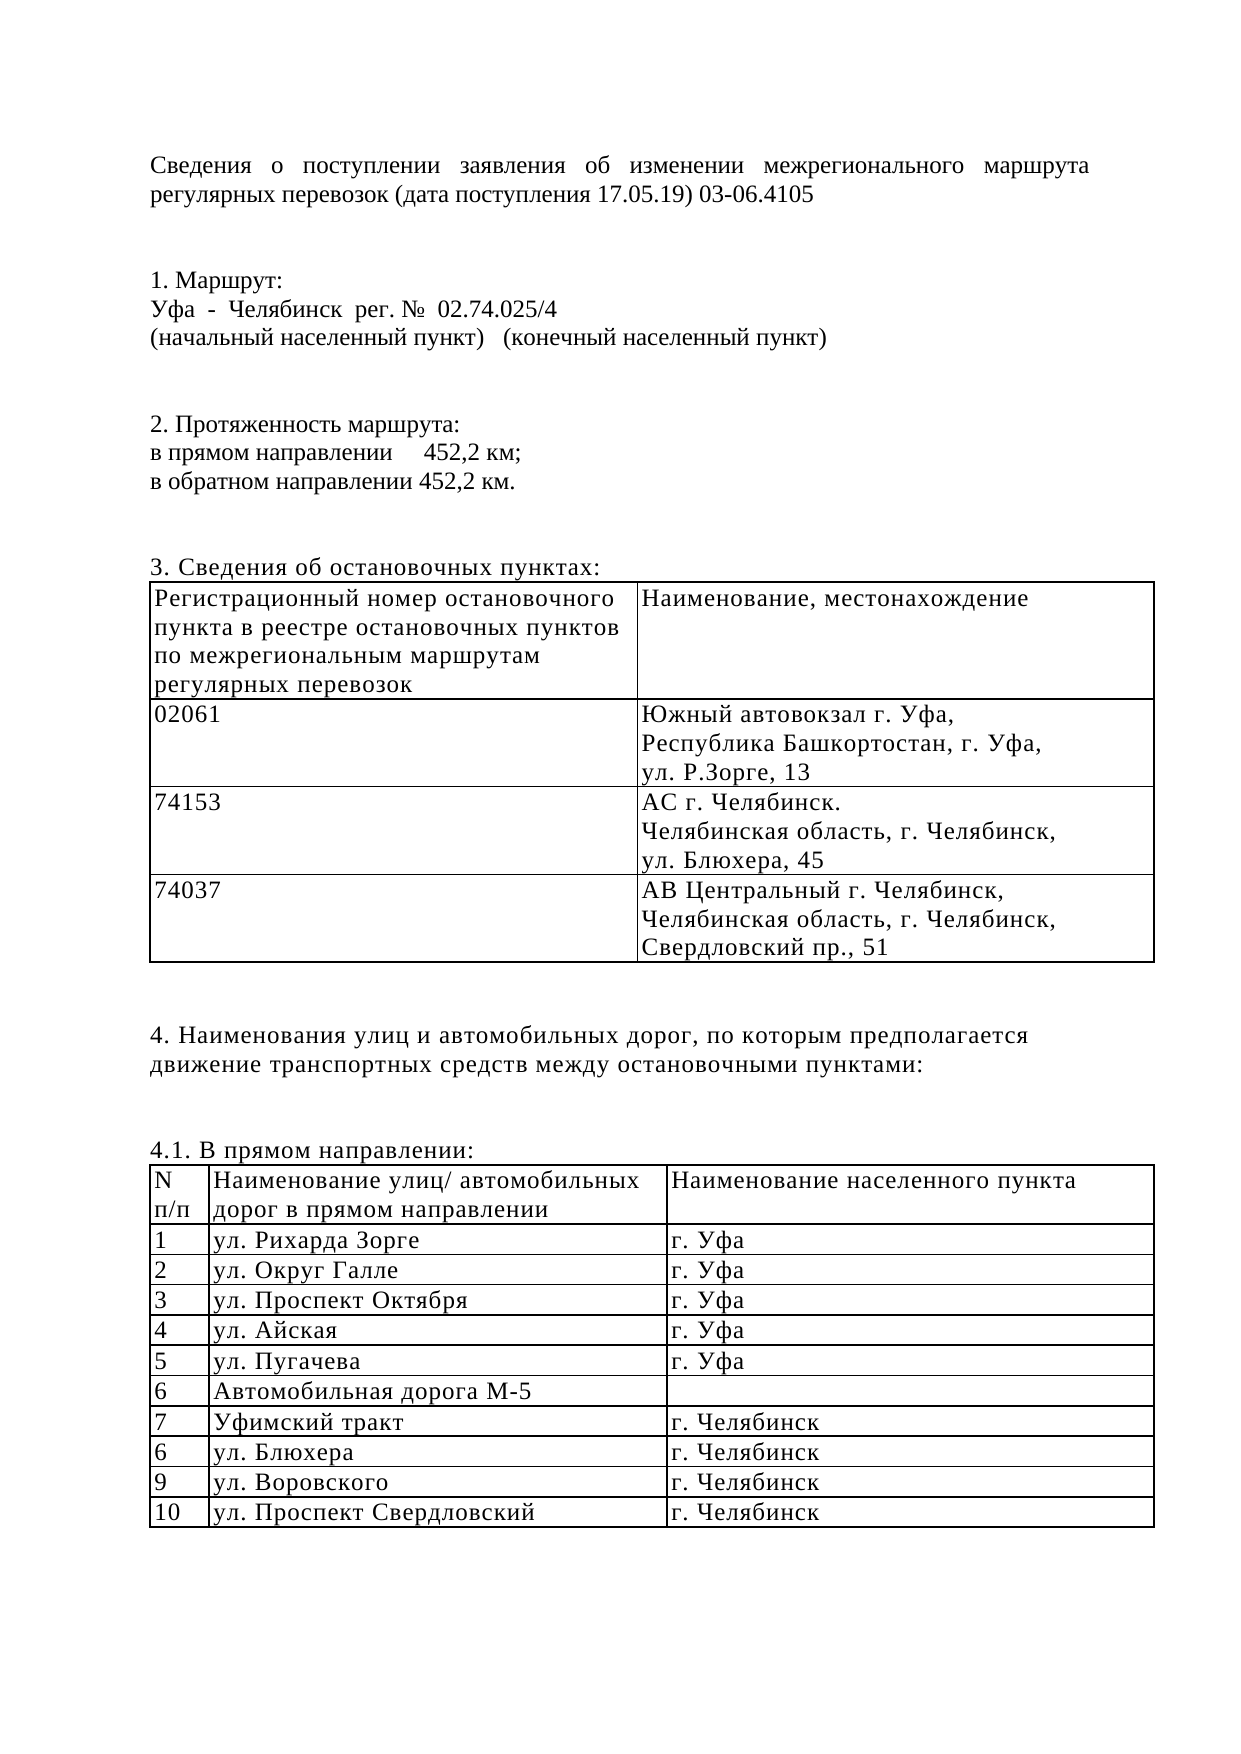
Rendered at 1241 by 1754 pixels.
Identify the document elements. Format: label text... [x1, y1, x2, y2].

table_cell г. Челябинск [668, 1407, 1153, 1435]
table_cell 4 [151, 1316, 208, 1344]
table_cell 02061 [151, 700, 637, 786]
text 3. Сведения об остановочных пунктах: [150, 552, 1090, 581]
table_cell ул. Рихарда Зорге [210, 1225, 666, 1253]
table_cell 6 [151, 1437, 208, 1466]
table_cell г. Челябинск [668, 1498, 1153, 1526]
table_cell ул. Пугачева [210, 1346, 666, 1375]
table_cell г. Уфа [668, 1285, 1153, 1314]
table_header Регистрационный номер остановочного пункта в реестре остановочных пунктов по межрегиональным маршрутам регулярных перевозок [151, 583, 637, 698]
text 4. Наименования улиц и автомобильных дорог, по которым предполагается движение транспортных средств между остановочными пунктами: [150, 1020, 1090, 1078]
table_cell ул. Айская [210, 1316, 666, 1344]
table_cell г. Уфа [668, 1346, 1153, 1375]
table_cell ул. Округ Галле [210, 1255, 666, 1284]
table_cell 74037 [151, 875, 637, 961]
table_cell 1 [151, 1225, 208, 1253]
table_cell 6 [151, 1376, 208, 1405]
table_cell 5 [151, 1346, 208, 1375]
table_cell 9 [151, 1467, 208, 1496]
table_cell ул. Проспект Свердловский [210, 1498, 666, 1526]
table_cell 2 [151, 1255, 208, 1284]
table_cell ул. Блюхера [210, 1437, 666, 1466]
text в обратном направлении 452,2 км. [150, 466, 1090, 495]
table_cell 10 [151, 1498, 208, 1526]
text Уфа - Челябинск рег. № 02.74.025/4 [150, 294, 1090, 322]
table_header Наименование населенного пункта [668, 1166, 1153, 1223]
table_cell Автомобильная дорога М-5 [210, 1376, 666, 1405]
table_cell 3 [151, 1285, 208, 1314]
table_cell 74153 [151, 787, 637, 873]
table_cell [668, 1376, 1153, 1405]
text 2. Протяженность маршрута: [150, 409, 1090, 437]
table_cell г. Уфа [668, 1255, 1153, 1284]
table_cell г. Челябинск [668, 1467, 1153, 1496]
table_cell АС г. Челябинск. Челябинская область, г. Челябинск, ул. Блюхера, 45 [638, 787, 1153, 873]
text 1. Маршрут: [150, 265, 1090, 294]
table_header Наименование улиц/ автомобильных дорог в прямом направлении [210, 1166, 666, 1223]
table_header Наименование, местонахождение [638, 583, 1153, 698]
text (начальный населенный пункт) (конечный населенный пункт) [150, 322, 1090, 351]
table_cell 7 [151, 1407, 208, 1435]
table_header N п/п [151, 1166, 208, 1223]
text Сведения о поступлении заявления об изменении межрегионального маршрута регулярных перевозок (дата поступления 17.05.19) 03-06.4105 [150, 150, 1090, 207]
table_cell Уфимский тракт [210, 1407, 666, 1435]
table_cell Южный автовокзал г. Уфа, Республика Башкортостан, г. Уфа, ул. Р.Зорге, 13 [638, 700, 1153, 786]
table_cell г. Уфа [668, 1225, 1153, 1253]
table_cell ул. Воровского [210, 1467, 666, 1496]
table_cell г. Челябинск [668, 1437, 1153, 1466]
table_cell г. Уфа [668, 1316, 1153, 1344]
text в прямом направлении 452,2 км; [150, 437, 1090, 466]
text 4.1. В прямом направлении: [150, 1135, 1090, 1164]
table_cell ул. Проспект Октября [210, 1285, 666, 1314]
table_cell АВ Центральный г. Челябинск, Челябинская область, г. Челябинск, Свердловский пр., 51 [638, 875, 1153, 961]
